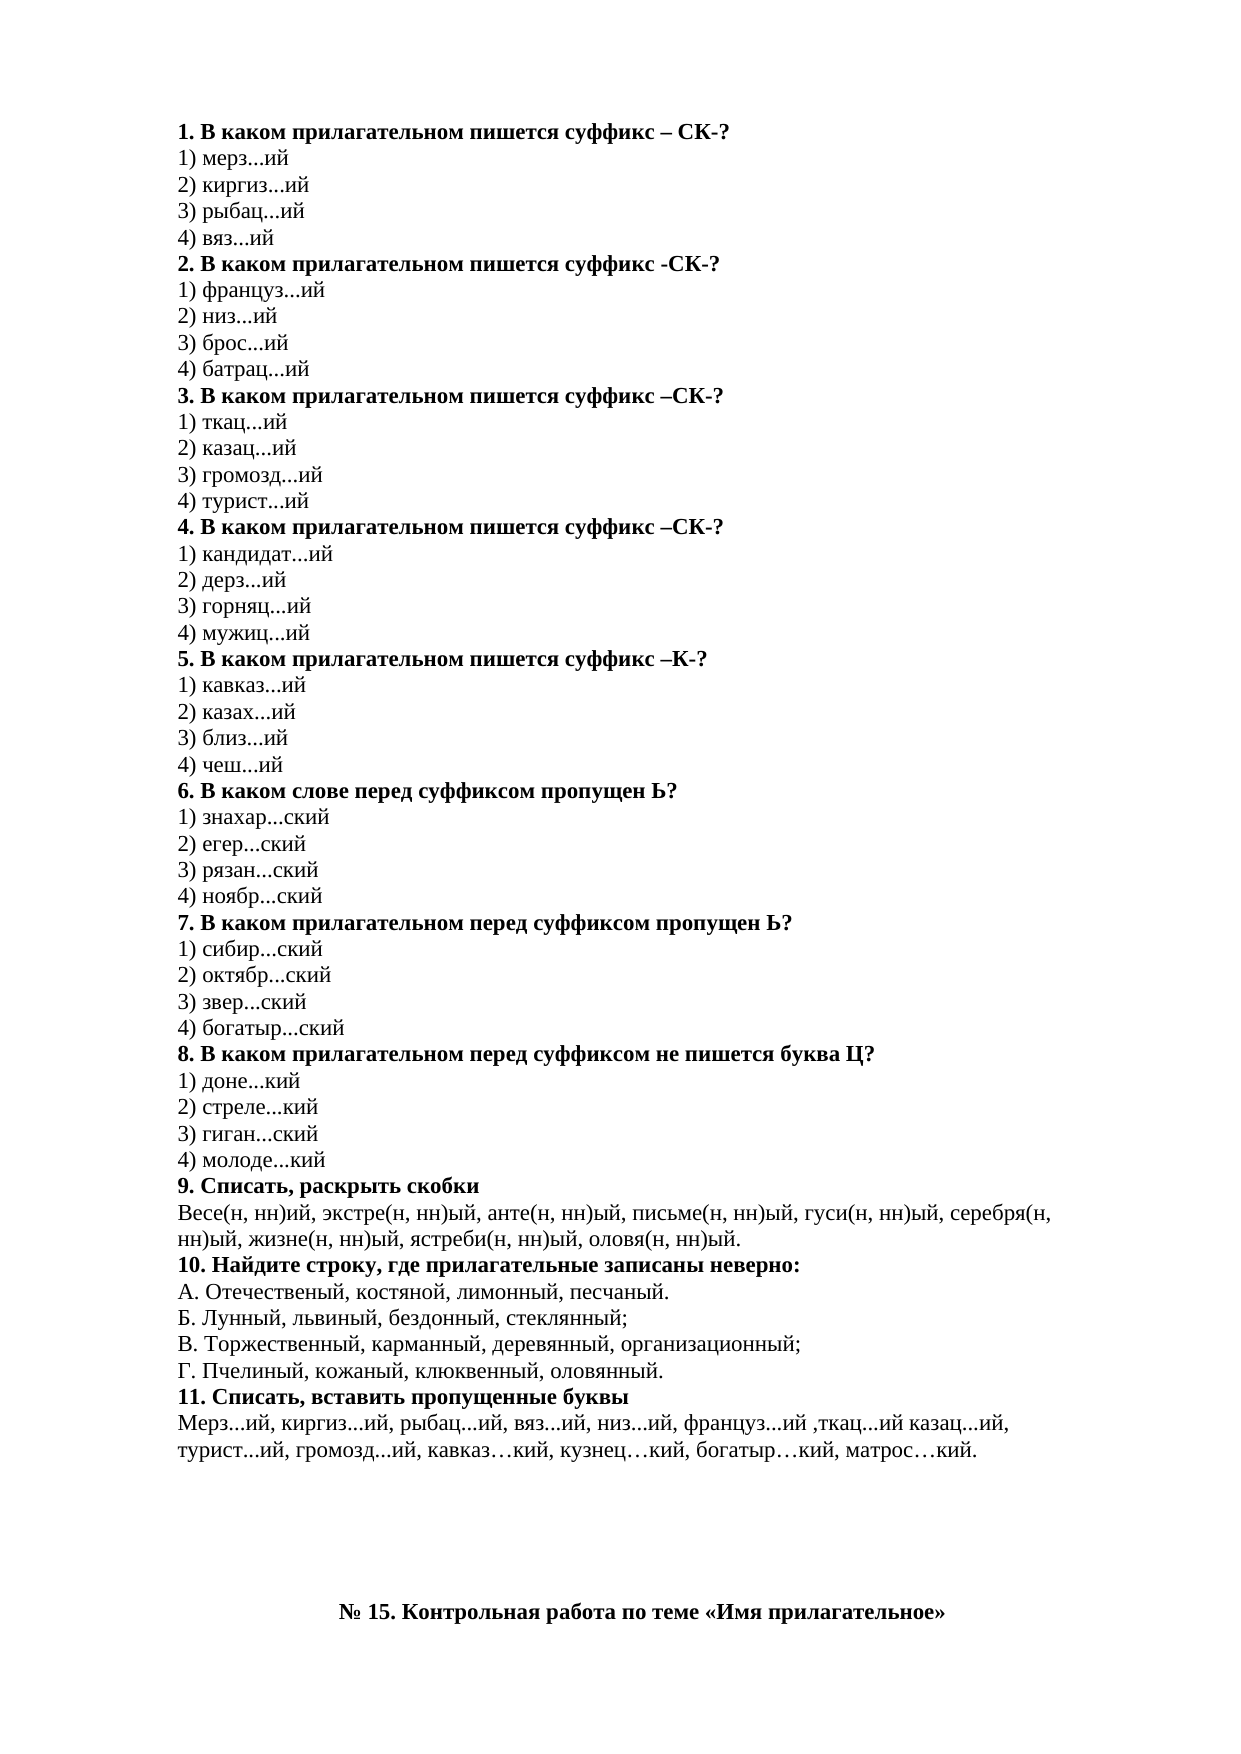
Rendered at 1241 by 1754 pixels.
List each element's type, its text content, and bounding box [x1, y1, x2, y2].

text Весе(н, нн)ий, экстре(н, нн)ый, анте(н, нн)ый, письме(н, нн)ый, гуси(н, нн)ый, серебря(н, нн)ый, жизне(н, нн)ый, ястреби(н, нн)ый, оловя(н, нн)ый. [177, 1199, 1107, 1251]
text Мерз...ий, киргиз...ий, рыбац...ий, вяз...ий, низ...ий, француз...ий ,ткац...ий казац...ий, турист...ий, громозд...ий, кавказ…кий, кузнец…кий, богатыр…кий, матрос…кий. [177, 1409, 1107, 1462]
text 11. Списать, вставить пропущенные буквы [177, 1383, 1107, 1409]
text А. Отечественый, костяной, лимонный, песчаный. Б. Лунный, львиный, бездонный, стеклянный; В. Торжественный, карманный, деревянный, организационный; Г. Пчелиный, кожаный, клюквенный, оловянный. [177, 1278, 1107, 1383]
text 1. В каком прилагательном пишется суффикс – СК-? 1) мерз...ий 2) киргиз...ий 3) рыбац...ий 4) вяз...ий 2. В каком прилагательном пишется суффикс -СК-? 1) француз...ий 2) низ...ий 3) брос...ий 4) батрац...ий 3. В каком прилагательном пишется суффикс –СК-? 1) ткац...ий 2) казац...ий 3) громозд...ий 4) турист...ий 4. В каком прилагательном пишется суффикс –СК-? 1) кандидат...ий 2) дерз...ий 3) горняц...ий 4) мужиц...ий 5. В каком прилагательном пишется суффикс –К-? 1) кавказ...ий 2) казах...ий 3) близ...ий 4) чеш...ий 6. В каком слове перед суффиксом пропущен Ь? 1) знахар...ский 2) егер...ский 3) рязан...ский 4) ноябр...ский 7. В каком прилагательном перед суффиксом пропущен Ь? 1) сибир...ский 2) октябр...ский 3) звер...ский 4) богатыр...ский 8. В каком прилагательном перед суффиксом не пишется буква Ц? 1) доне...кий 2) стреле...кий 3) гиган...ский 4) молоде...кий 9. Списать, раскрыть скобки [177, 118, 1107, 1199]
text 10. Найдите строку, где прилагательные записаны неверно: [177, 1251, 1107, 1278]
text № 15. Контрольная работа по теме «Имя прилагательное» [177, 1598, 1107, 1624]
